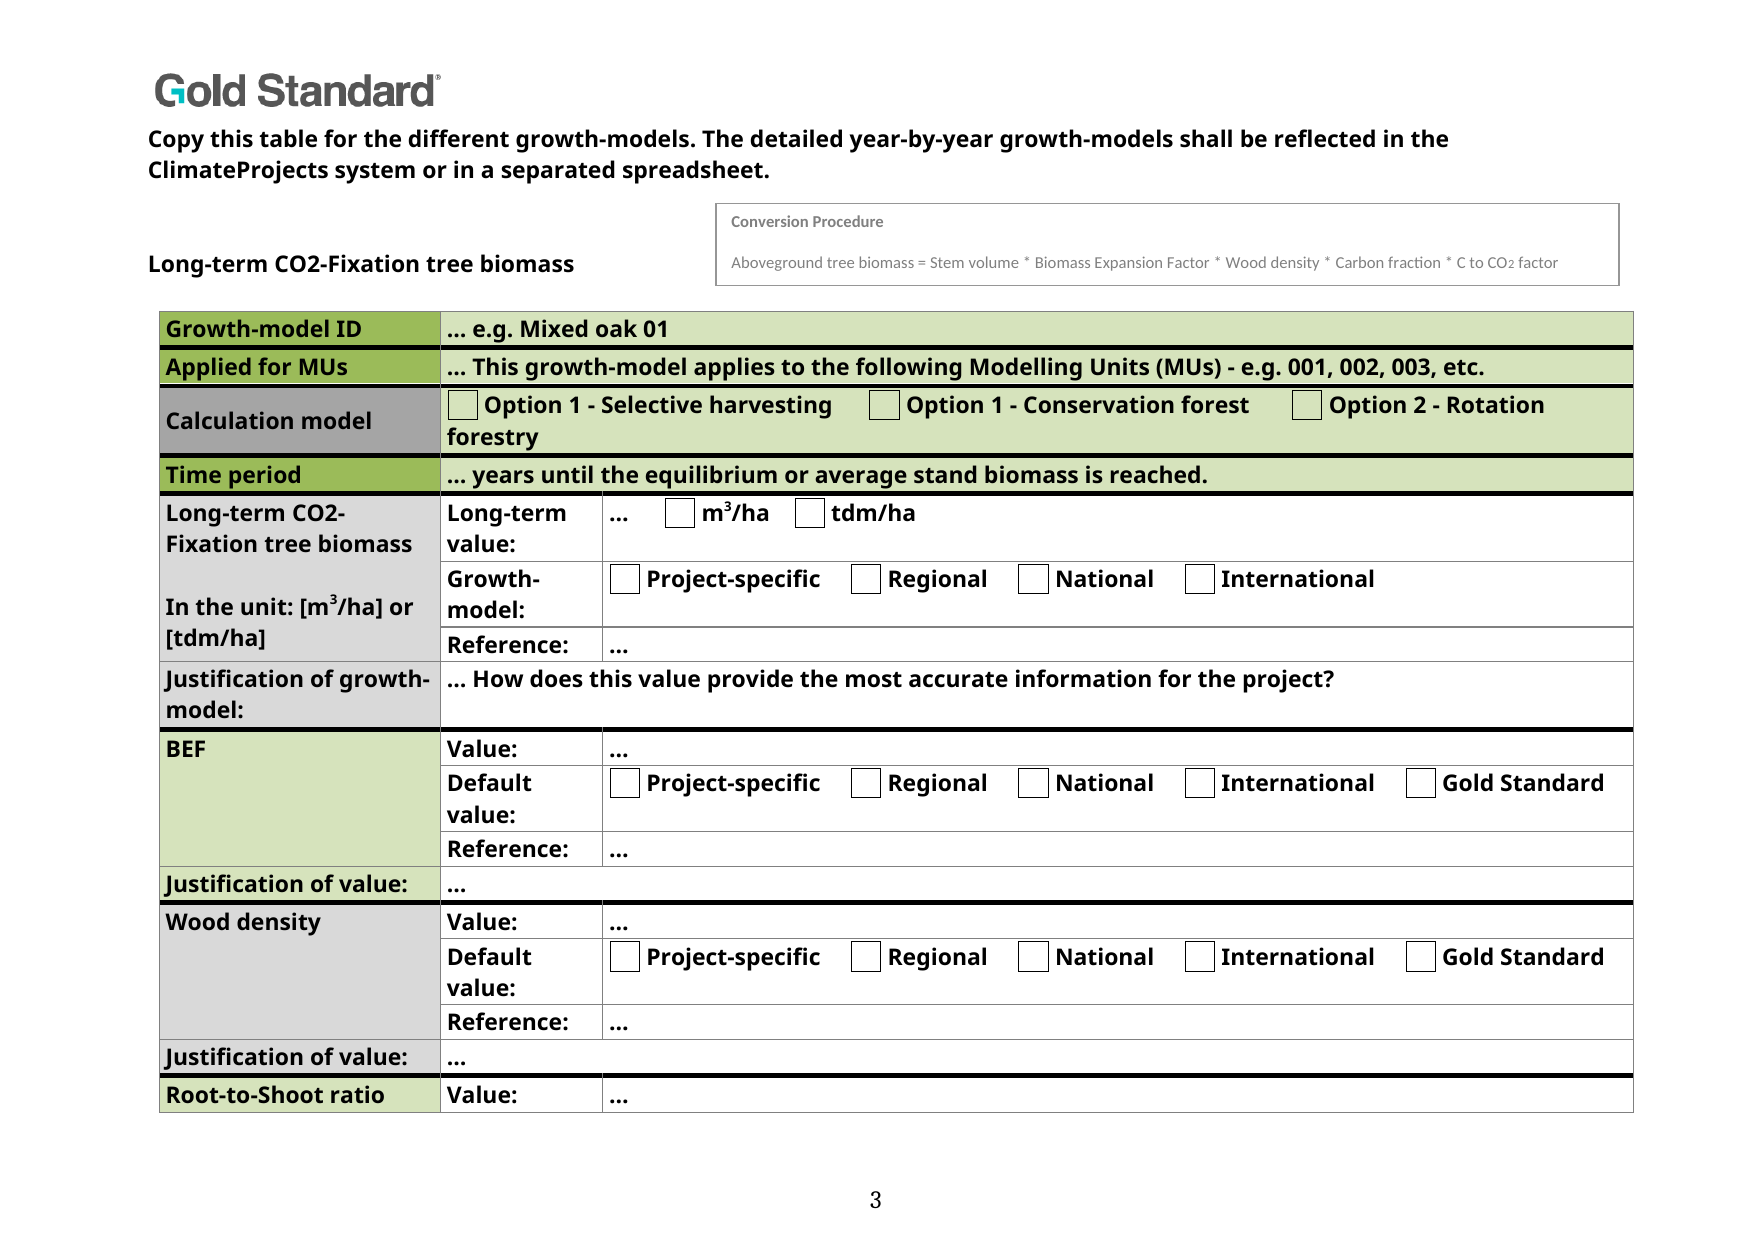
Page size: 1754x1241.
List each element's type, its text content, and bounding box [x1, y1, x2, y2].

table_cell Growth-model: [441, 562, 602, 626]
table_cell … How does this value provide the most accurate information for the project? [441, 662, 1633, 727]
table_cell … [603, 732, 1633, 765]
table_cell Time period [160, 458, 440, 491]
table_cell … [441, 867, 1633, 900]
table_cell Justification of growth-model: [160, 662, 440, 727]
table_cell … [603, 628, 1633, 661]
table_cell Long-term CO2-Fixation tree biomass In the unit: [m3/ha] or [tdm/ha] [160, 496, 440, 661]
table_cell … [603, 1005, 1633, 1039]
table_cell … [603, 1078, 1633, 1112]
table_cell Value: [441, 905, 602, 938]
table_header … e.g. Mixed oak 01 [441, 312, 1633, 345]
table_cell Reference: [441, 1005, 602, 1039]
table_cell … m3/ha tdm/ha [603, 496, 1633, 561]
table_cell Reference: [441, 832, 602, 866]
table_cell Reference: [441, 628, 602, 661]
table_cell … years until the equilibrium or average stand biomass is reached. [441, 458, 1633, 491]
table_cell Calculation model [160, 388, 440, 453]
table_cell Justification of value: [160, 867, 440, 900]
table_cell Value: [441, 732, 602, 765]
table_cell Default value: [441, 766, 602, 831]
table_cell Project-specific Regional National International [603, 562, 1633, 626]
table_cell Project-specific Regional National International Gold Standard [603, 939, 1633, 1004]
table_cell Root-to-Shoot ratio [160, 1078, 440, 1112]
text Long-term CO2-Fixation tree biomass [148, 248, 715, 279]
table_cell … This growth-model applies to the following Modelling Units (MUs) - e.g. 001, 002, 003, etc. [441, 350, 1633, 383]
table_cell Project-specific Regional National International Gold Standard [603, 766, 1633, 831]
table_cell Wood density [160, 905, 440, 1039]
table_cell Default value: [441, 939, 602, 1004]
table_cell … [603, 905, 1633, 938]
table_cell Applied for MUs [160, 350, 440, 383]
table_header Growth-model ID [160, 312, 440, 345]
table_cell Justification of value: [160, 1040, 440, 1073]
table_cell Option 1 - Selective harvesting Option 1 - Conservation forest Option 2 - Rotation forestry [441, 388, 1633, 453]
table_cell Value: [441, 1078, 602, 1112]
picture [147, 59, 448, 117]
text Copy this table for the different growth-models. The detailed year-by-year growth-models shall be reflected in the ClimateProjects system or in a separated spreadsheet. [148, 123, 1604, 186]
table_cell … [441, 1040, 1633, 1073]
table_cell … [603, 832, 1633, 866]
table_cell Long-term value: [441, 496, 602, 561]
table_cell BEF [160, 732, 440, 866]
